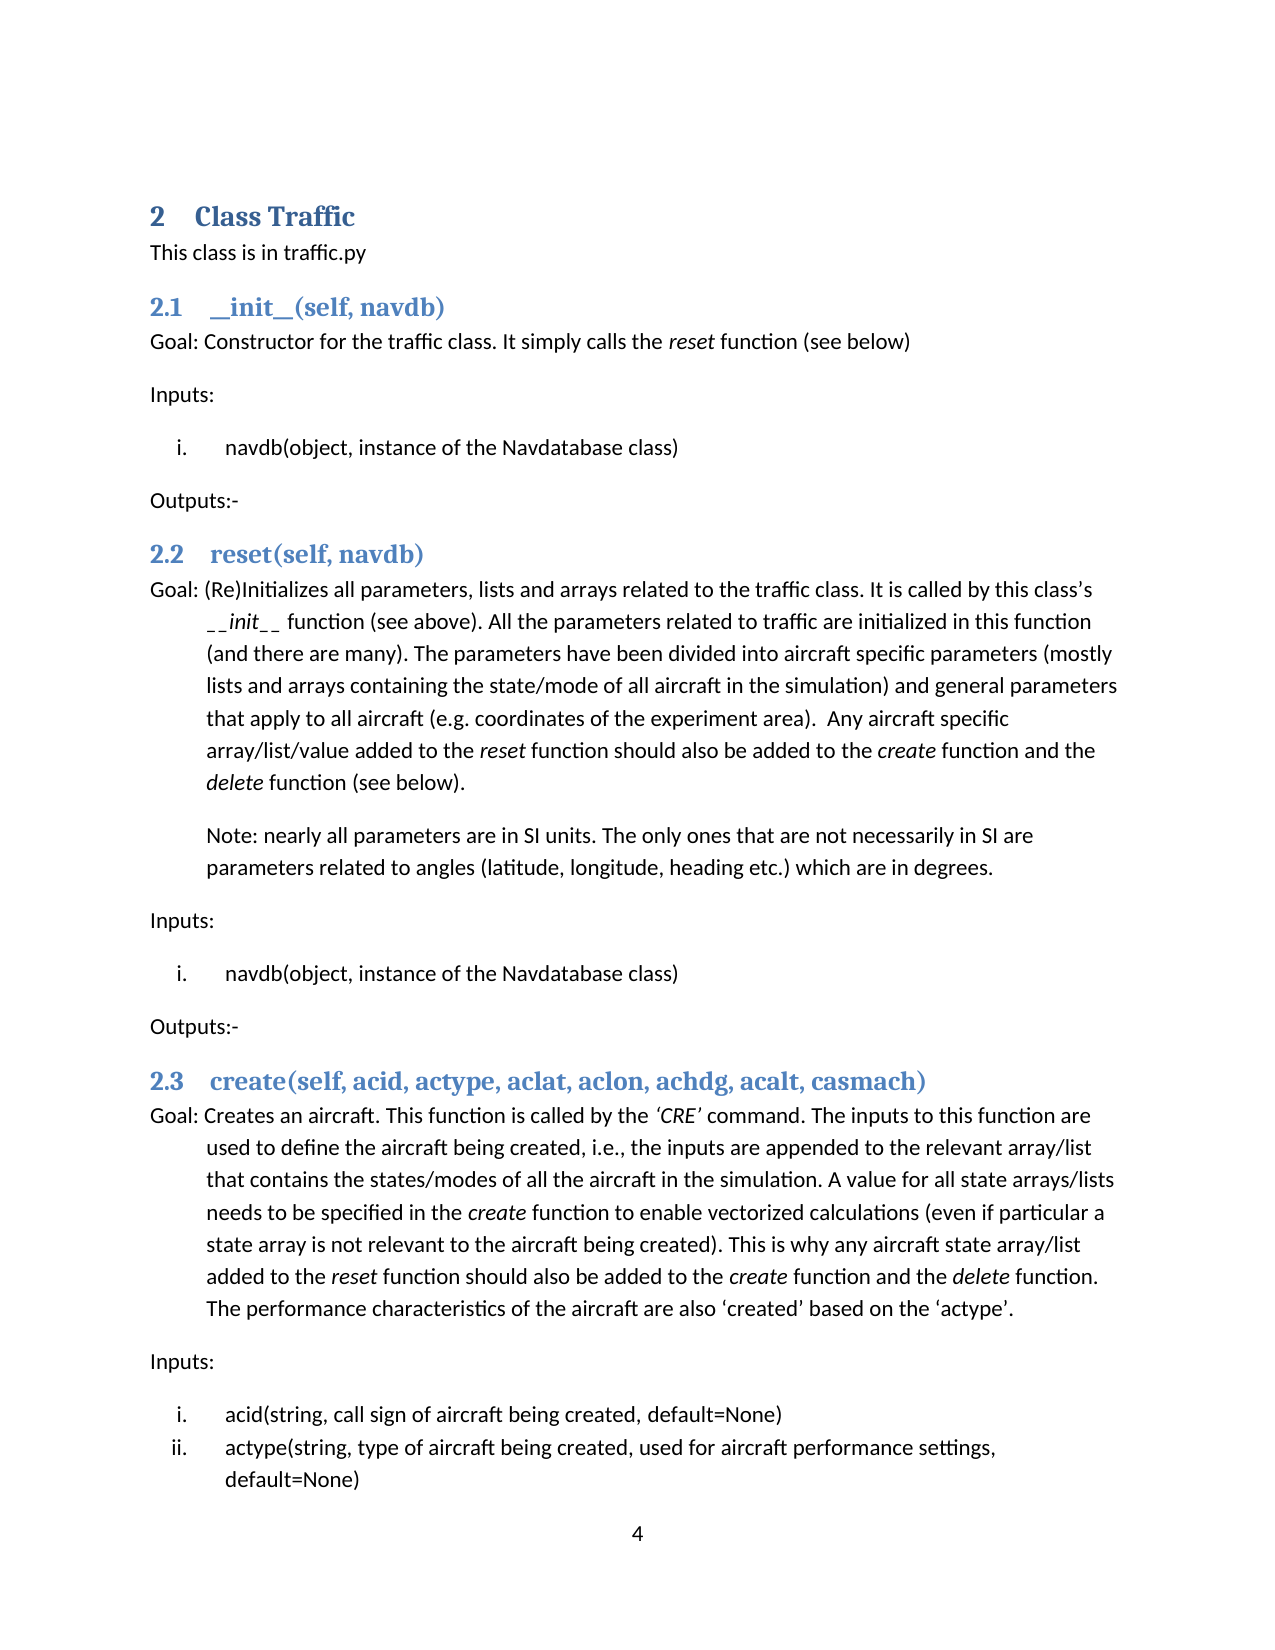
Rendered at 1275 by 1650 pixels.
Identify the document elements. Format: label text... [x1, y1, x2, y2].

text Goal: Constructor for the traffic class. It simply calls the reset function (see below) [150, 327, 1125, 355]
text Inputs: [150, 1347, 1125, 1375]
subtitle create(self, acid, actype, aclat, aclon, achdg, acalt, casmach) [150, 1066, 1125, 1097]
subtitle __init__(self, navdb) [150, 292, 1125, 323]
text Goal: Creates an aircraft. This function is called by the ‘CRE’ command. The inputs to this function are used to define the aircraft being created, i.e., the inputs are appended to the relevant array/list that contains the states/modes of all the aircraft in the simulation. A value for all state arrays/lists needs to be specified in the create function to enable vectorized calculations (even if particular a state array is not relevant to the aircraft being created). This is why any aircraft state array/list added to the reset function should also be added to the create function and the delete function. The performance characteristics of the aircraft are also ‘created’ based on the ‘actype’. [150, 1101, 1125, 1322]
text Note: nearly all parameters are in SI units. The only ones that are not necessarily in SI are parameters related to angles (latitude, longitude, heading etc.) which are in degrees. [206, 821, 1125, 881]
list navdb(object, instance of the Navdatabase class) [187, 433, 1125, 461]
text Goal: (Re)Initializes all parameters, lists and arrays related to the traffic class. It is called by this class’s __init__ function (see above). All the parameters related to traffic are initialized in this function (and there are many). The parameters have been divided into aircraft specific parameters (mostly lists and arrays containing the state/mode of all aircraft in the simulation) and general parameters that apply to all aircraft (e.g. coordinates of the experiment area). Any aircraft specific array/list/value added to the reset function should also be added to the create function and the delete function (see below). [150, 575, 1125, 796]
text Inputs: [150, 906, 1125, 934]
text Outputs:- [150, 486, 1125, 514]
subtitle reset(self, navdb) [150, 539, 1125, 571]
subtitle Class Traffic [150, 200, 1125, 233]
text This class is in traffic.py [150, 238, 1125, 267]
list actype(string, type of aircraft being created, used for aircraft performance settings, default=None) [187, 1433, 1125, 1493]
list navdb(object, instance of the Navdatabase class) [187, 959, 1125, 987]
text Outputs:- [150, 1012, 1125, 1041]
text Inputs: [150, 380, 1125, 408]
list acid(string, call sign of aircraft being created, default=None) [187, 1400, 1125, 1428]
